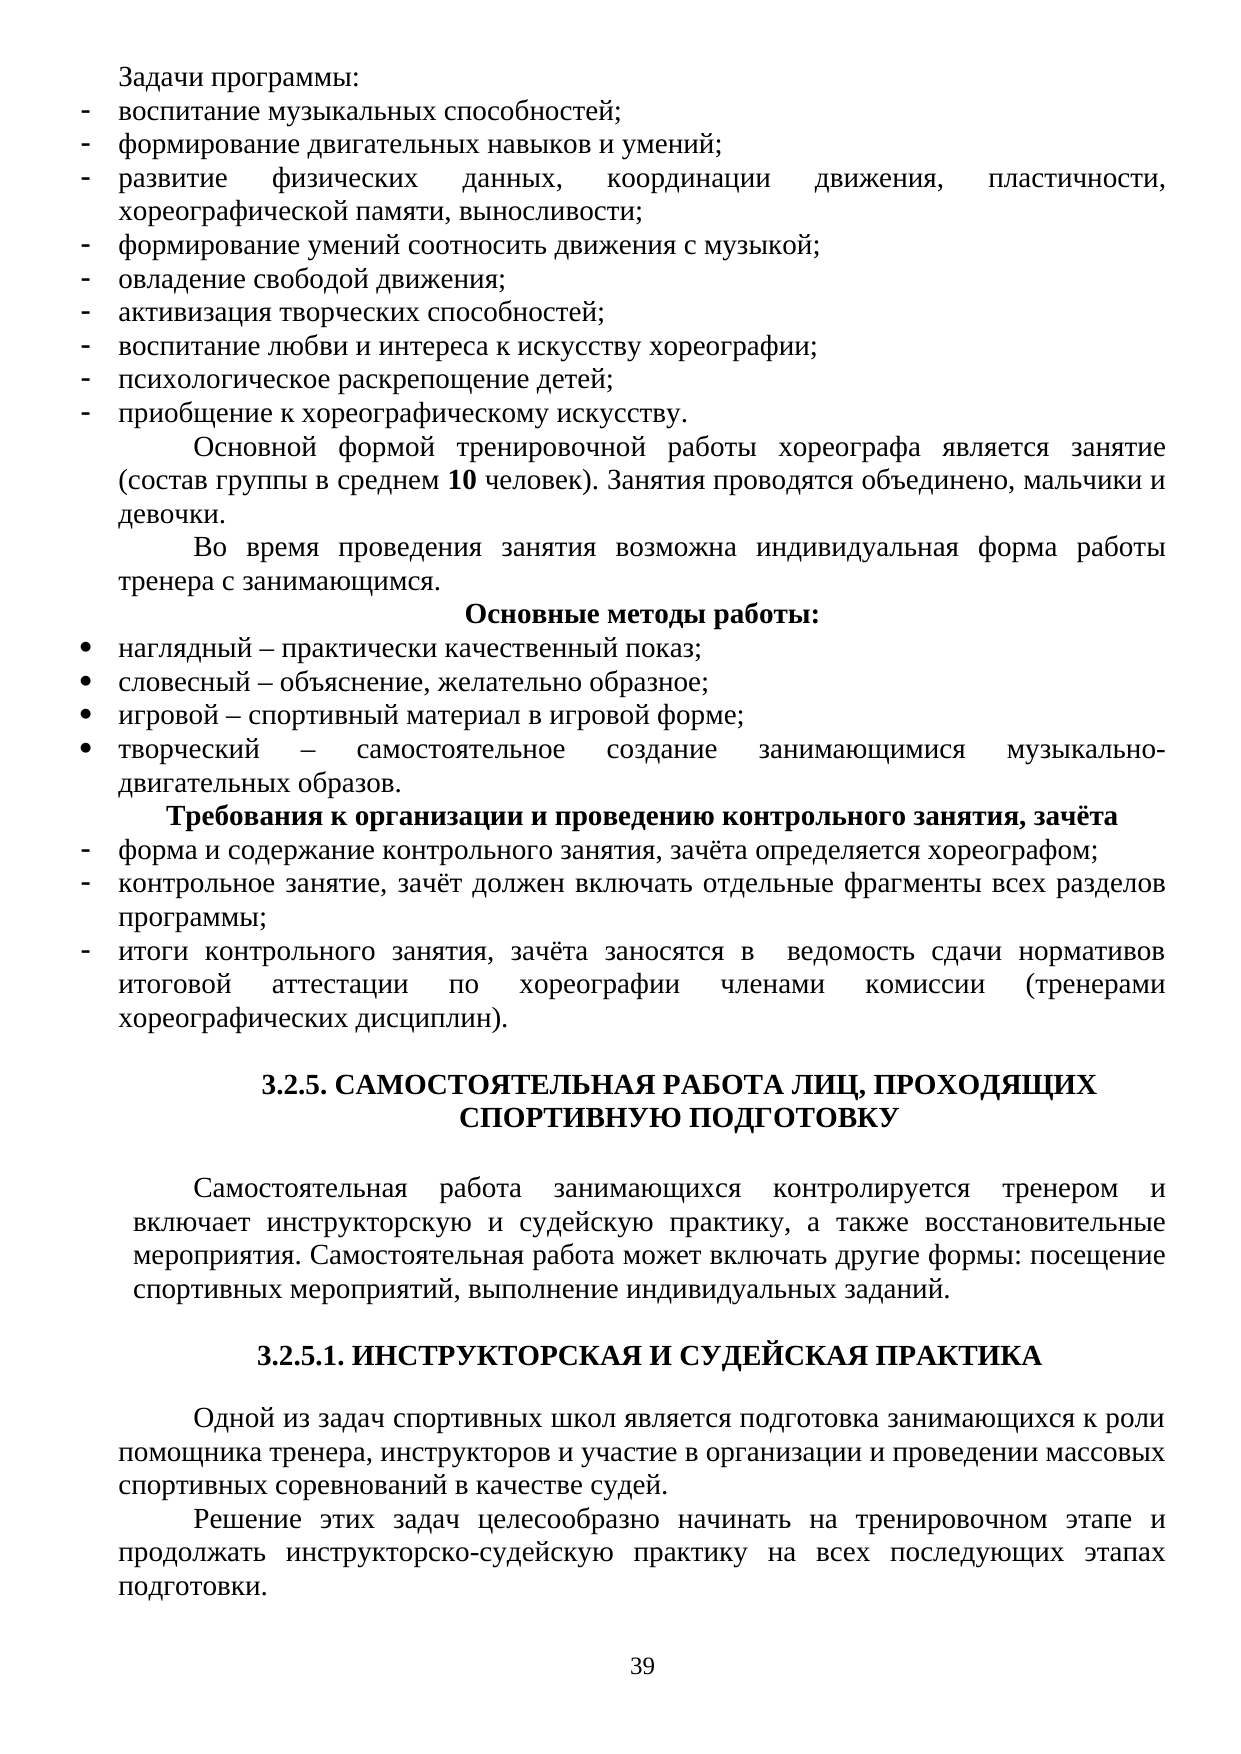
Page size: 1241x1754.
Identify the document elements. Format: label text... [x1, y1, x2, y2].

text Одной из задач спортивных школ является подготовка занимающихся к роли помощника тренера, инструкторов и участие в организации и проведении массовых спортивных соревнований в качестве судей. [118, 1400, 1167, 1501]
list активизация творческих способностей; [81, 294, 1167, 328]
list итоги контрольного занятия, зачёта заносятся в ведомость сдачи нормативов итоговой аттестации по хореографии членами комиссии (тренерами хореографических дисциплин). [81, 933, 1167, 1033]
text Задачи программы: [118, 59, 1167, 93]
list словесный – объяснение, желательно образное; [81, 664, 1167, 697]
text Решение этих задач целесообразно начинать на тренировочном этапе и продолжать инструкторско-судейскую практику на всех последующих этапах подготовки. [118, 1501, 1167, 1602]
list овладение свободой движения; [81, 261, 1167, 294]
text Требования к организации и проведению контрольного занятия, зачёта [118, 798, 1167, 832]
text Основной формой тренировочной работы хореографа является занятие (состав группы в среднем 10 человек). Занятия проводятся объединено, мальчики и девочки. [118, 429, 1167, 529]
list творческий – самостоятельное создание занимающимися музыкально-двигательных образов. [81, 731, 1167, 798]
list приобщение к хореографическому искусству. [81, 395, 1167, 429]
list воспитание любви и интереса к искусству хореографии; [81, 328, 1167, 362]
list психологическое раскрепощение детей; [81, 362, 1167, 395]
text Основные методы работы: [118, 597, 1167, 630]
text Во время проведения занятия возможна индивидуальная форма работы тренера с занимающимся. [118, 529, 1167, 597]
list формирование умений соотносить движения с музыкой; [81, 227, 1167, 261]
list игровой – спортивный материал в игровой форме; [81, 697, 1167, 731]
list 3.2.5.1. ИНСТРУКТОРСКАЯ И СУДЕЙСКАЯ ПРАКТИКА [133, 1338, 1167, 1372]
list развитие физических данных, координации движения, пластичности, хореографической памяти, выносливости; [81, 160, 1167, 227]
list наглядный – практически качественный показ; [81, 630, 1167, 664]
list контрольное занятие, зачёт должен включать отдельные фрагменты всех разделов программы; [81, 866, 1167, 933]
list формирование двигательных навыков и умений; [81, 126, 1167, 160]
text 3.2.5. САМОСТОЯТЕЛЬНАЯ РАБОТА ЛИЦ, ПРОХОДЯЩИХ СПОРТИВНУЮ ПОДГОТОВКУ [192, 1067, 1167, 1134]
list воспитание музыкальных способностей; [81, 93, 1167, 126]
list форма и содержание контрольного занятия, зачёта определяется хореографом; [81, 832, 1167, 866]
list Самостоятельная работа занимающихся контролируется тренером и включает инструкторскую и судейскую практику, а также восстановительные мероприятия. Самостоятельная работа может включать другие формы: посещение спортивных мероприятий, выполнение индивидуальных заданий. [133, 1170, 1167, 1304]
